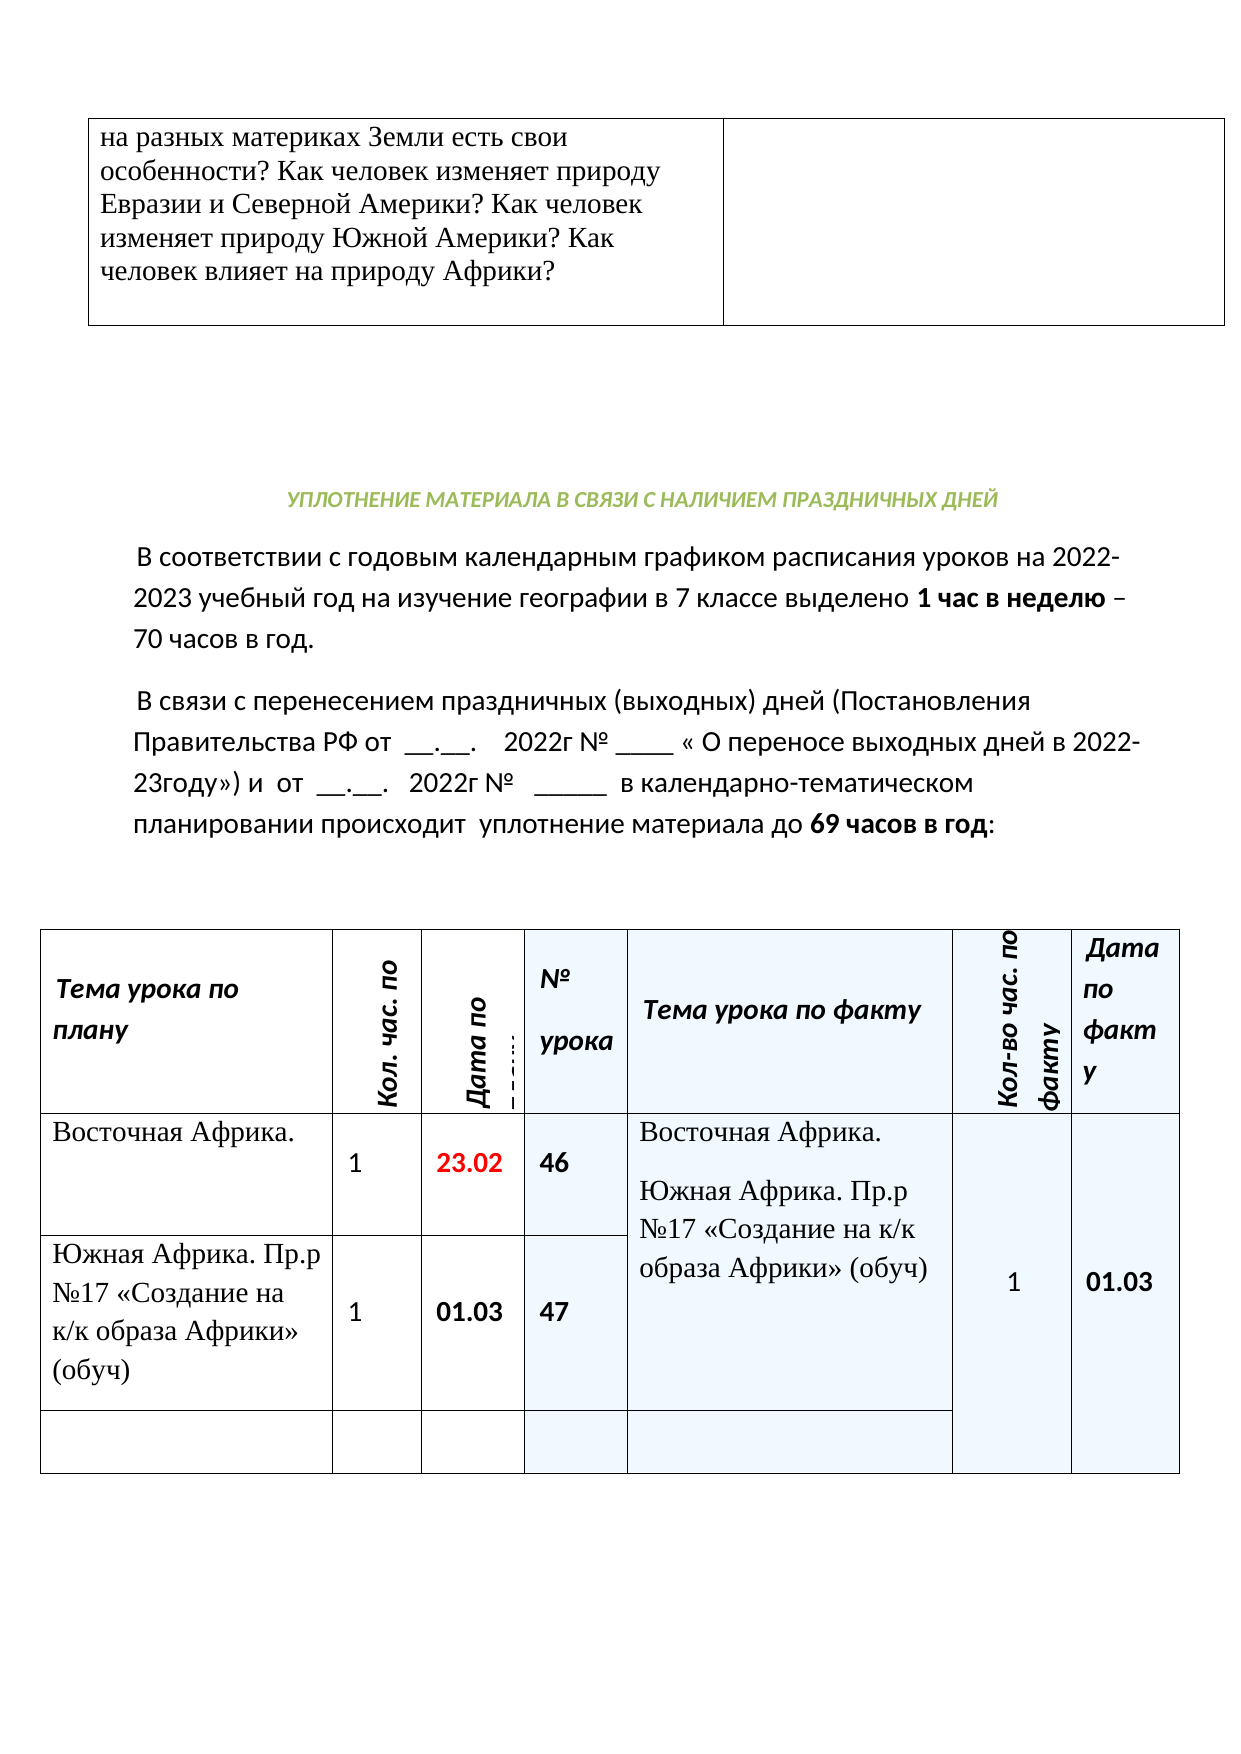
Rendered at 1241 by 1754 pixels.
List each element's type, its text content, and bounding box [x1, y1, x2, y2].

table_cell Восточная Африка. Южная Африка. Пр.р №17 «Создание на к/к образа Африки» (обуч) [628, 1114, 952, 1410]
text В соответствии с годовым календарным графиком расписания уроков на 2022-2023 учебный год на изучение географии в 7 классе выделено 1 час в неделю –70 часов в год. [133, 538, 1152, 656]
table_cell [41, 1411, 332, 1472]
table_header № урока [525, 930, 627, 1113]
table_cell Восточная Африка. [41, 1114, 332, 1235]
table_cell 47 [525, 1236, 627, 1410]
table_header Дата по факту [1072, 930, 1179, 1113]
table_header Кол-во час. по факту [953, 930, 1071, 1113]
table_header Тема урока по факту [628, 930, 952, 1113]
text УПЛОТНЕНИЕ МАТЕРИАЛА В СВЯЗИ С НАЛИЧИЕМ ПРАЗДНИЧНЫХ ДНЕЙ [133, 486, 1152, 513]
table_cell [422, 1411, 524, 1472]
table_cell 1 [953, 1114, 1071, 1472]
table_cell 1 [333, 1236, 421, 1410]
table_cell 01.03 [422, 1236, 524, 1410]
table_cell [628, 1411, 952, 1472]
table_cell Южная Африка. Пр.р №17 «Создание на к/к образа Африки» (обуч) [41, 1236, 332, 1410]
table_cell 46 [525, 1114, 627, 1235]
table_cell [333, 1411, 421, 1472]
table_cell [525, 1411, 627, 1472]
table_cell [724, 119, 1224, 325]
table_header Дата по плану [422, 930, 524, 1113]
table_cell 23.02 [422, 1114, 524, 1235]
table_cell 01.03 [1072, 1114, 1179, 1472]
table_cell 1 [333, 1114, 421, 1235]
table_header Тема урока по плану [41, 930, 332, 1113]
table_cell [89, 119, 723, 325]
table_header Кол. час. по плану [333, 930, 421, 1113]
text В связи с перенесением праздничных (выходных) дней (Постановления Правительства РФ от __.__. 2022г № ____ « О переносе выходных дней в 2022-23году») и от __.__. 2022г № _____ в календарно-тематическом планировании происходит уплотнение материала до 69 часов в год: [133, 682, 1152, 841]
